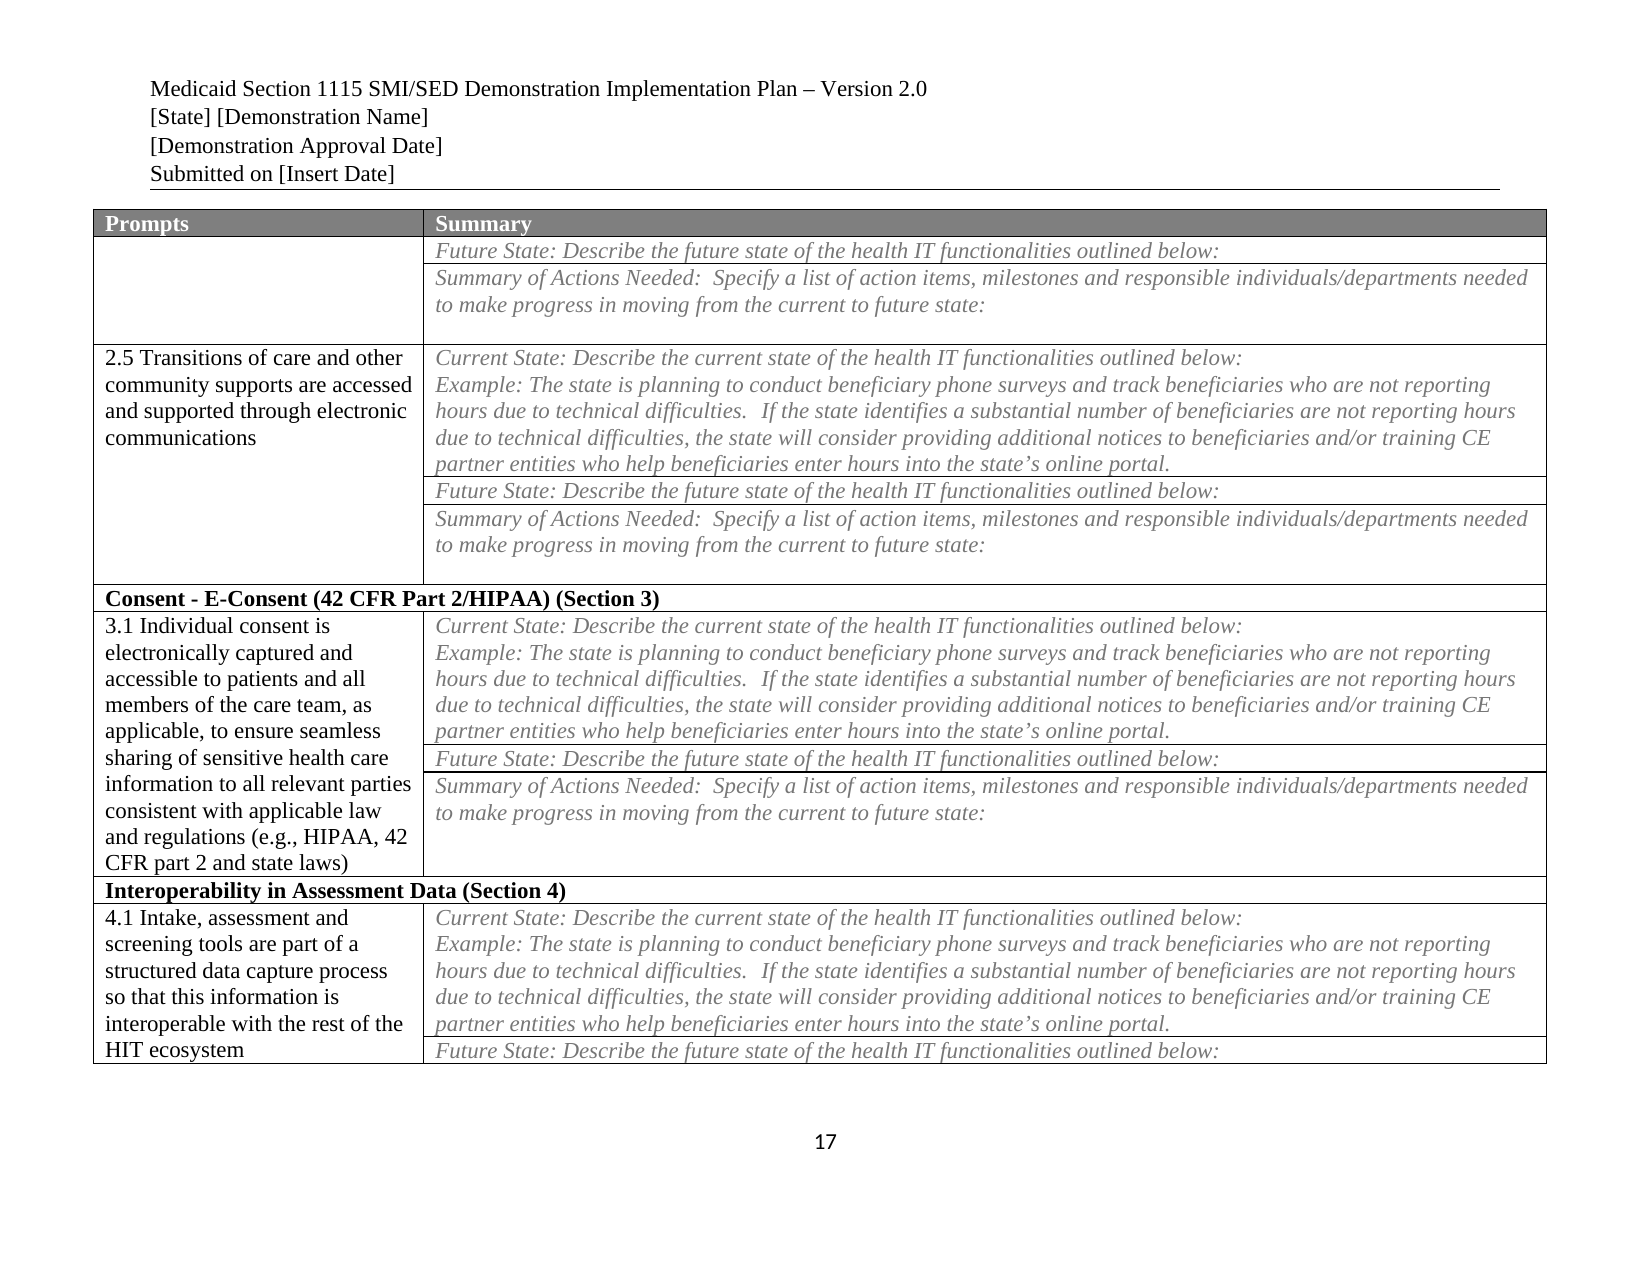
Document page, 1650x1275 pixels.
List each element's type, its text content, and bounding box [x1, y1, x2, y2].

table_cell Future State: Describe the future state of the health IT functionalities outlined below: [424, 1037, 1546, 1063]
table_cell Future State: Describe the future state of the health IT functionalities outlined below: [424, 745, 1546, 771]
table_cell Future State: Describe the future state of the health IT functionalities outlined below: [424, 477, 1546, 504]
table_cell Interoperability in Assessment Data (Section 4) [94, 877, 1546, 903]
table_cell 3.1 Individual consent is electronically captured and accessible to patients and all members of the care team, as applicable, to ensure seamless sharing of sensitive health care information to all relevant parties consistent with applicable law and regulations (e.g., HIPAA, 42 CFR part 2 and state laws) [94, 612, 423, 876]
table_header Prompts [94, 210, 423, 236]
table_cell Consent - E-Consent (42 CFR Part 2/HIPAA) (Section 3) [94, 585, 1546, 611]
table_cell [94, 237, 423, 343]
table_cell 2.5 Transitions of care and other community supports are accessed and supported through electronic communications [94, 345, 423, 584]
table_header Summary [424, 210, 1546, 236]
table_cell Future State: Describe the future state of the health IT functionalities outlined below: [424, 237, 1546, 263]
table_cell 4.1 Intake, assessment and screening tools are part of a structured data capture process so that this information is interoperable with the rest of the HIT ecosystem [94, 904, 423, 1063]
